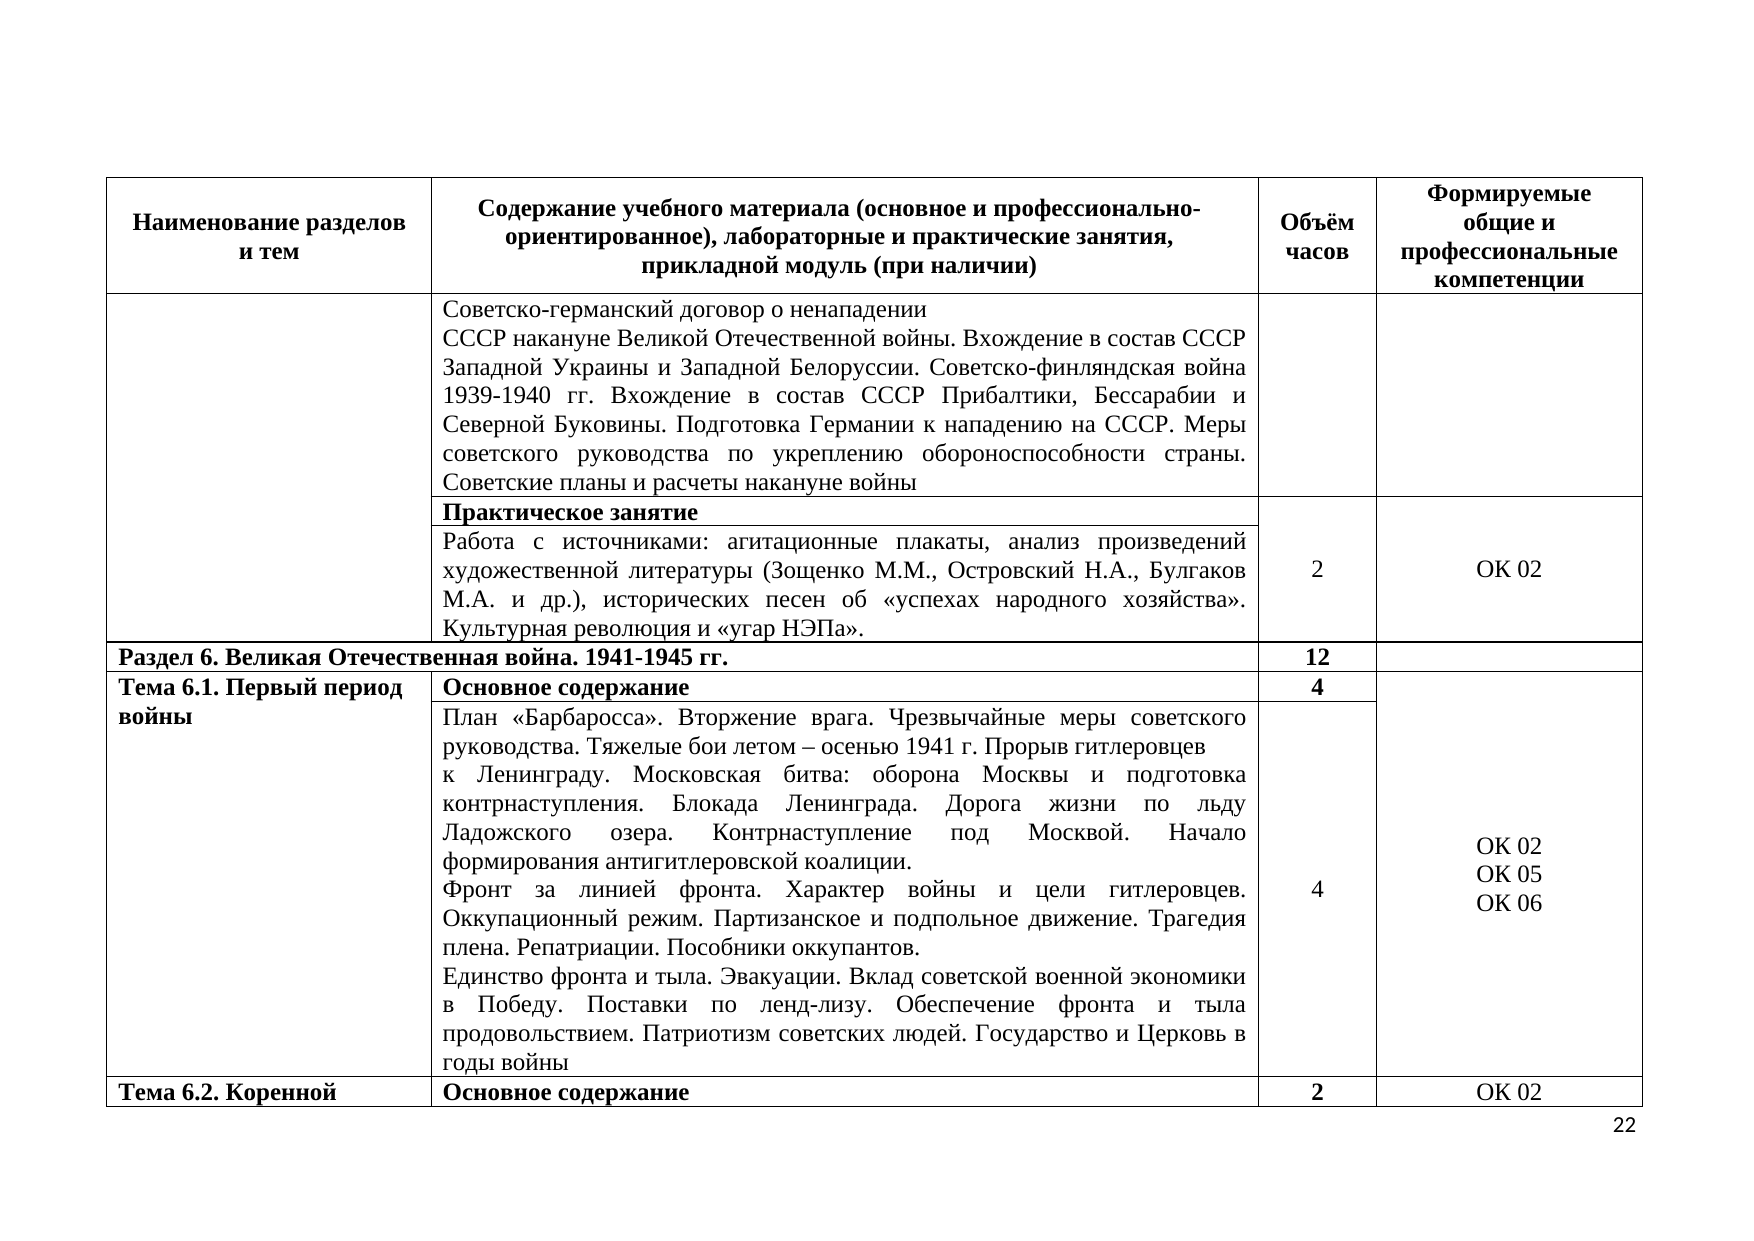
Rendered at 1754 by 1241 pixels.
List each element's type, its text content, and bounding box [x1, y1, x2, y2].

table_cell ОК 02 [1377, 497, 1642, 641]
table_cell ОК 02 ОК 05 ОК 06 [1377, 672, 1642, 1076]
table_cell 2 [1259, 497, 1376, 641]
table_cell План «Барбаросса». Вторжение врага. Чрезвычайные меры советского руководства. Тяжелые бои летом – осенью 1941 г. Прорыв гитлеровцев к Ленинграду. Московская битва: оборона Москвы и подготовка контрнаступления. Блокада Ленинграда. Дорога жизни по льду Ладожского озера. Контрнаступление под Москвой. Начало формирования антигитлеровской коалиции. Фронт за линией фронта. Характер войны и цели гитлеровцев. Оккупационный режим. Партизанское и подпольное движение. Трагедия плена. Репатриации. Пособники оккупантов. Единство фронта и тыла. Эвакуации. Вклад советской военной экономики в Победу. Поставки по ленд-лизу. Обеспечение фронта и тыла продовольствием. Патриотизм советских людей. Государство и Церковь в годы войны [432, 702, 1258, 1076]
table_cell Основное содержание [432, 1077, 1258, 1106]
table_cell 4 [1259, 294, 1376, 496]
table_cell 12 [1259, 643, 1376, 671]
table_cell Основное содержание [432, 672, 1258, 701]
table_cell Тема 6.2. Коренной перелом в ходе войны [107, 1077, 431, 1106]
table_header Содержание учебного материала (основное и профессионально-ориентированное), лабораторные и практические занятия, прикладной модуль (при наличии) [432, 178, 1258, 293]
table_header Наименование разделов и тем [107, 178, 431, 293]
table_cell Практическое занятие [432, 497, 1258, 525]
table_cell 2 [1259, 1077, 1376, 1106]
table_header Объём часов [1259, 178, 1376, 293]
table_cell ОК 02 ОК 05 ОК 06 [1377, 1077, 1642, 1106]
table_cell [1377, 643, 1642, 671]
table_header Формируемые общие и профессиональные компетенции [1377, 178, 1642, 293]
table_cell Раздел 6. Великая Отечественная война. 1941-1945 гг. [107, 643, 1258, 671]
table_cell 4 [1259, 702, 1376, 1076]
table_cell Работа с источниками: агитационные плакаты, анализ произведений художественной литературы (Зощенко М.М., Островский Н.А., Булгаков М.А. и др.), исторических песен об «успехах народного хозяйства». Культурная революция и «угар НЭПа». [432, 526, 1258, 641]
table_cell 4 [1259, 672, 1376, 701]
table_cell Тема 6.1. Первый период войны [107, 672, 431, 1076]
